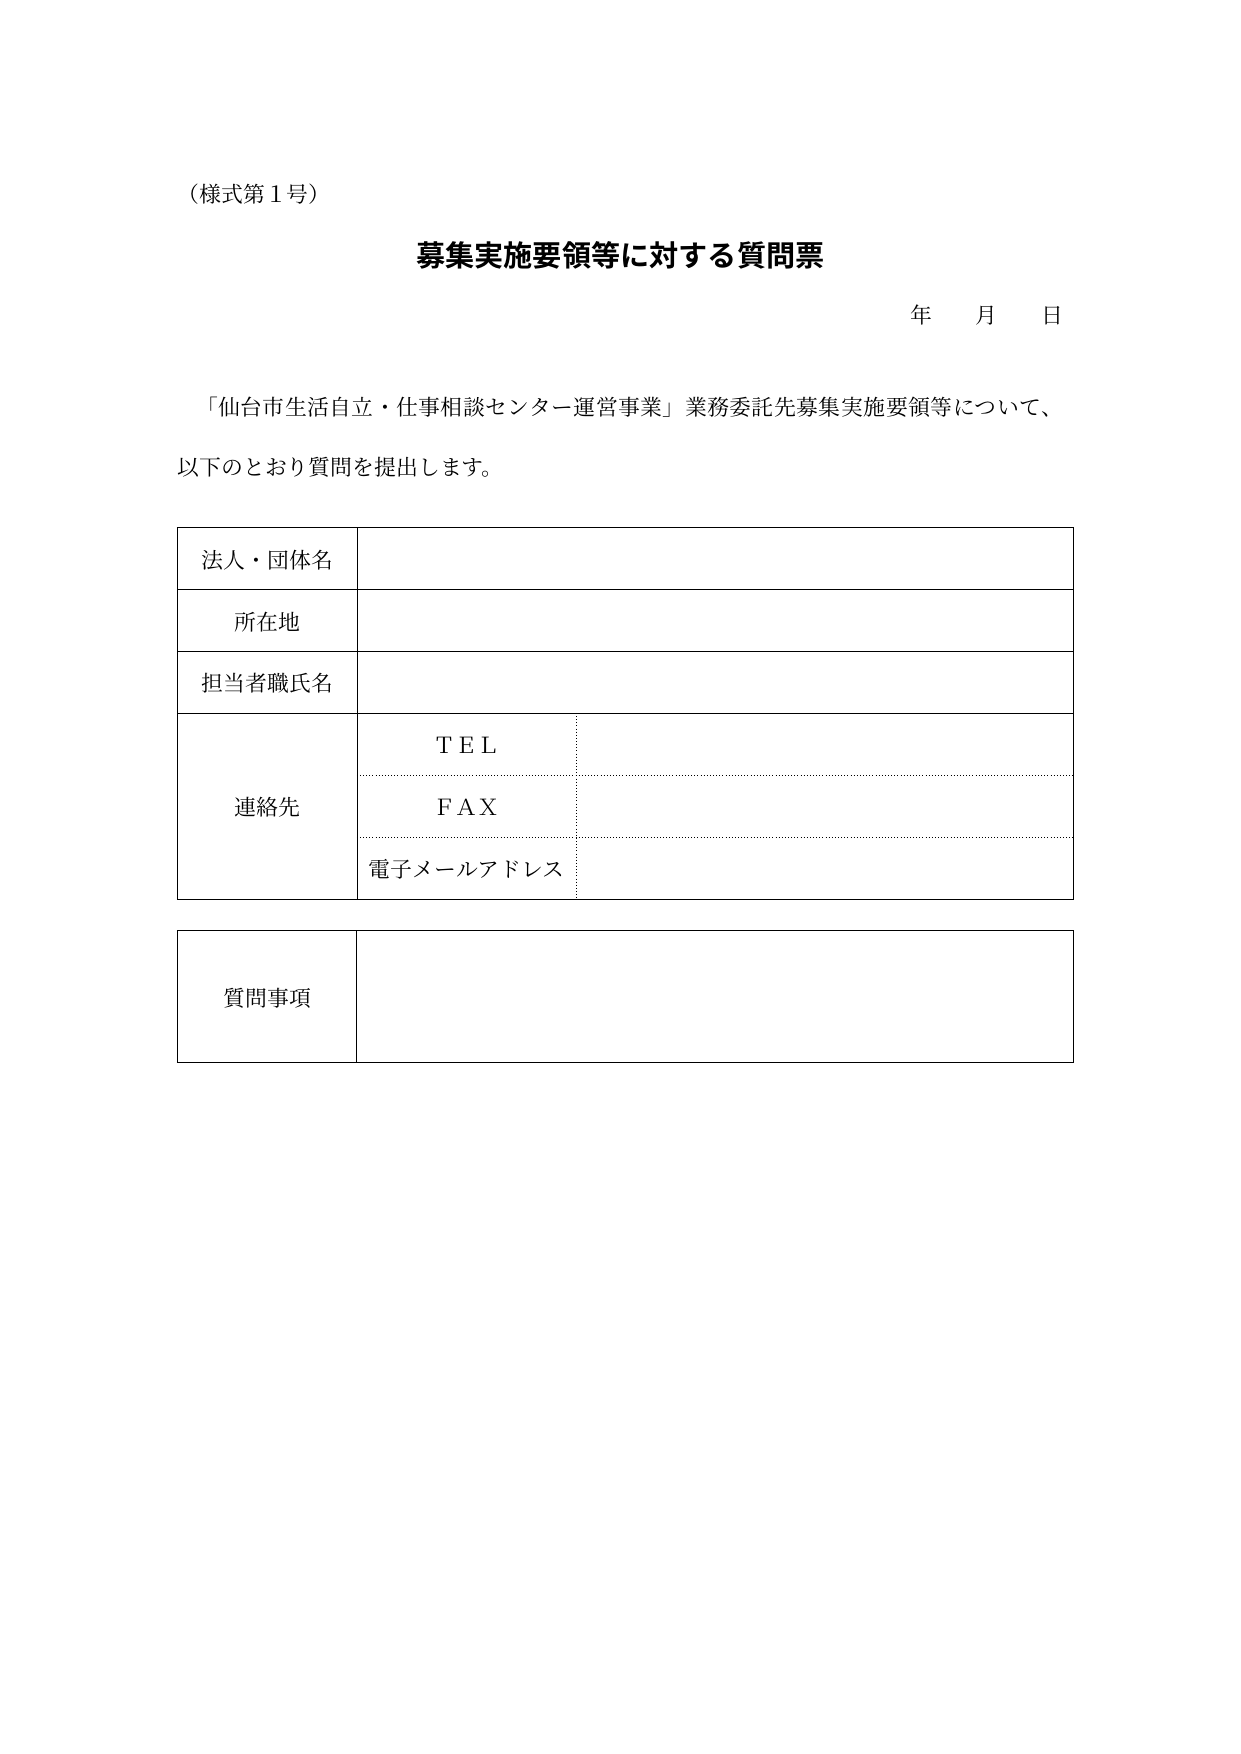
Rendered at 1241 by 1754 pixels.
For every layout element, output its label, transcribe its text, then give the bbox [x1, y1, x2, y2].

text 募集実施要領等に対する質問票 [177, 223, 1063, 284]
table_cell 電子メールアドレス [358, 837, 576, 898]
table_cell [576, 714, 1073, 775]
table_header [358, 528, 1073, 589]
text （様式第１号） [177, 162, 1063, 223]
table_cell 連絡先 [178, 714, 357, 898]
table_header 法人・団体名 [178, 528, 357, 589]
table_cell [358, 590, 1073, 651]
text 「仙台市生活自立・仕事相談センター運営事業」業務委託先募集実施要領等について、以下のとおり質問を提出します。 [177, 375, 1063, 497]
table_cell [576, 837, 1073, 898]
table_cell ＴＥＬ [358, 714, 576, 775]
table_header [357, 931, 1073, 1062]
table_header 質問事項 [178, 931, 356, 1062]
table_cell ＦＡＸ [358, 775, 576, 837]
text 年 月 日 [177, 284, 1063, 345]
table_cell [358, 652, 1073, 713]
table_cell 所在地 [178, 590, 357, 651]
table_cell [576, 775, 1073, 837]
table_cell 担当者職氏名 [178, 652, 357, 713]
